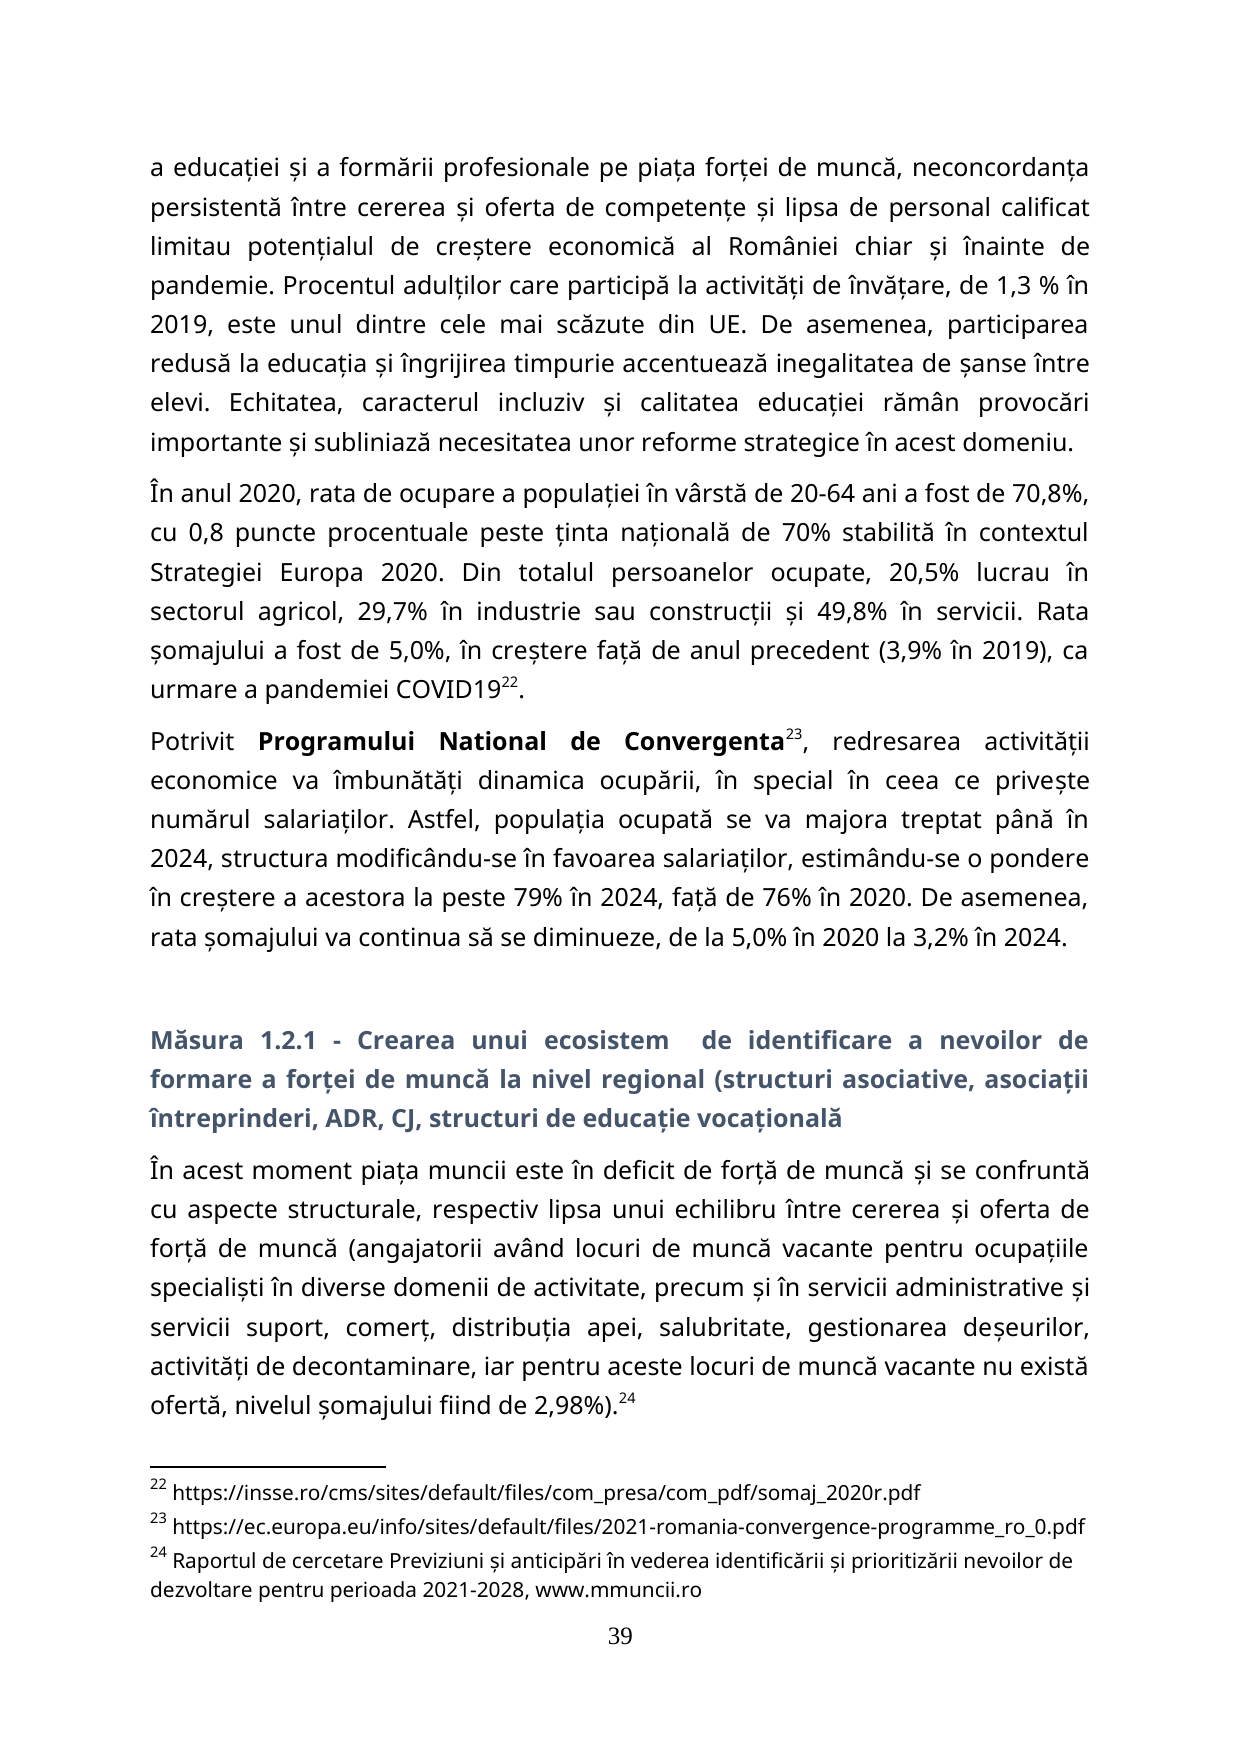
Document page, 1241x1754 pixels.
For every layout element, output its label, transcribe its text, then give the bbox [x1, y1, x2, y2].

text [150, 150, 1090, 458]
text În anul 2020, rata de ocupare a populației în vârstă de 20-64 ani a fost de 70,8%, cu 0,8 puncte procentuale peste ținta națională de 70% stabilită în contextul Strategiei Europa 2020. Din totalul persoanelor ocupate, 20,5% lucrau în sectorul agricol, 29,7% în industrie sau construcții şi 49,8% în servicii. Rata șomajului a fost de 5,0%, în creștere față de anul precedent (3,9% în 2019), ca urmare a pandemiei COVID19. [150, 476, 1090, 706]
text În acest moment piața muncii este în deficit de forță de muncă și se confruntă cu aspecte structurale, respectiv lipsa unui echilibru între cererea și oferta de forță de muncă (angajatorii având locuri de muncă vacante pentru ocupațiile specialiști în diverse domenii de activitate, precum și în servicii administrative și servicii suport, comerț, distribuția apei, salubritate, gestionarea deșeurilor, activități de decontaminare, iar pentru aceste locuri de muncă vacante nu există ofertă, nivelul șomajului fiind de 2,98%). [150, 1152, 1090, 1422]
text Măsura 1.2.1 - Crearea unui ecosistem de identificare a nevoilor de formare a forței de muncă la nivel regional (structuri asociative, asociații întreprinderi, ADR, CJ, structuri de educație vocațională [150, 1022, 1090, 1135]
text Potrivit Programului National de Convergenta, redresarea activității economice va îmbunătăți dinamica ocupării, în special în ceea ce privește numărul salariaților. Astfel, populația ocupată se va majora treptat până în 2024, structura modificându-se în favoarea salariaților, estimându-se o pondere în creștere a acestora la peste 79% în 2024, față de 76% în 2020. De asemenea, rata șomajului va continua să se diminueze, de la 5,0% în 2020 la 3,2% în 2024. [150, 723, 1090, 953]
